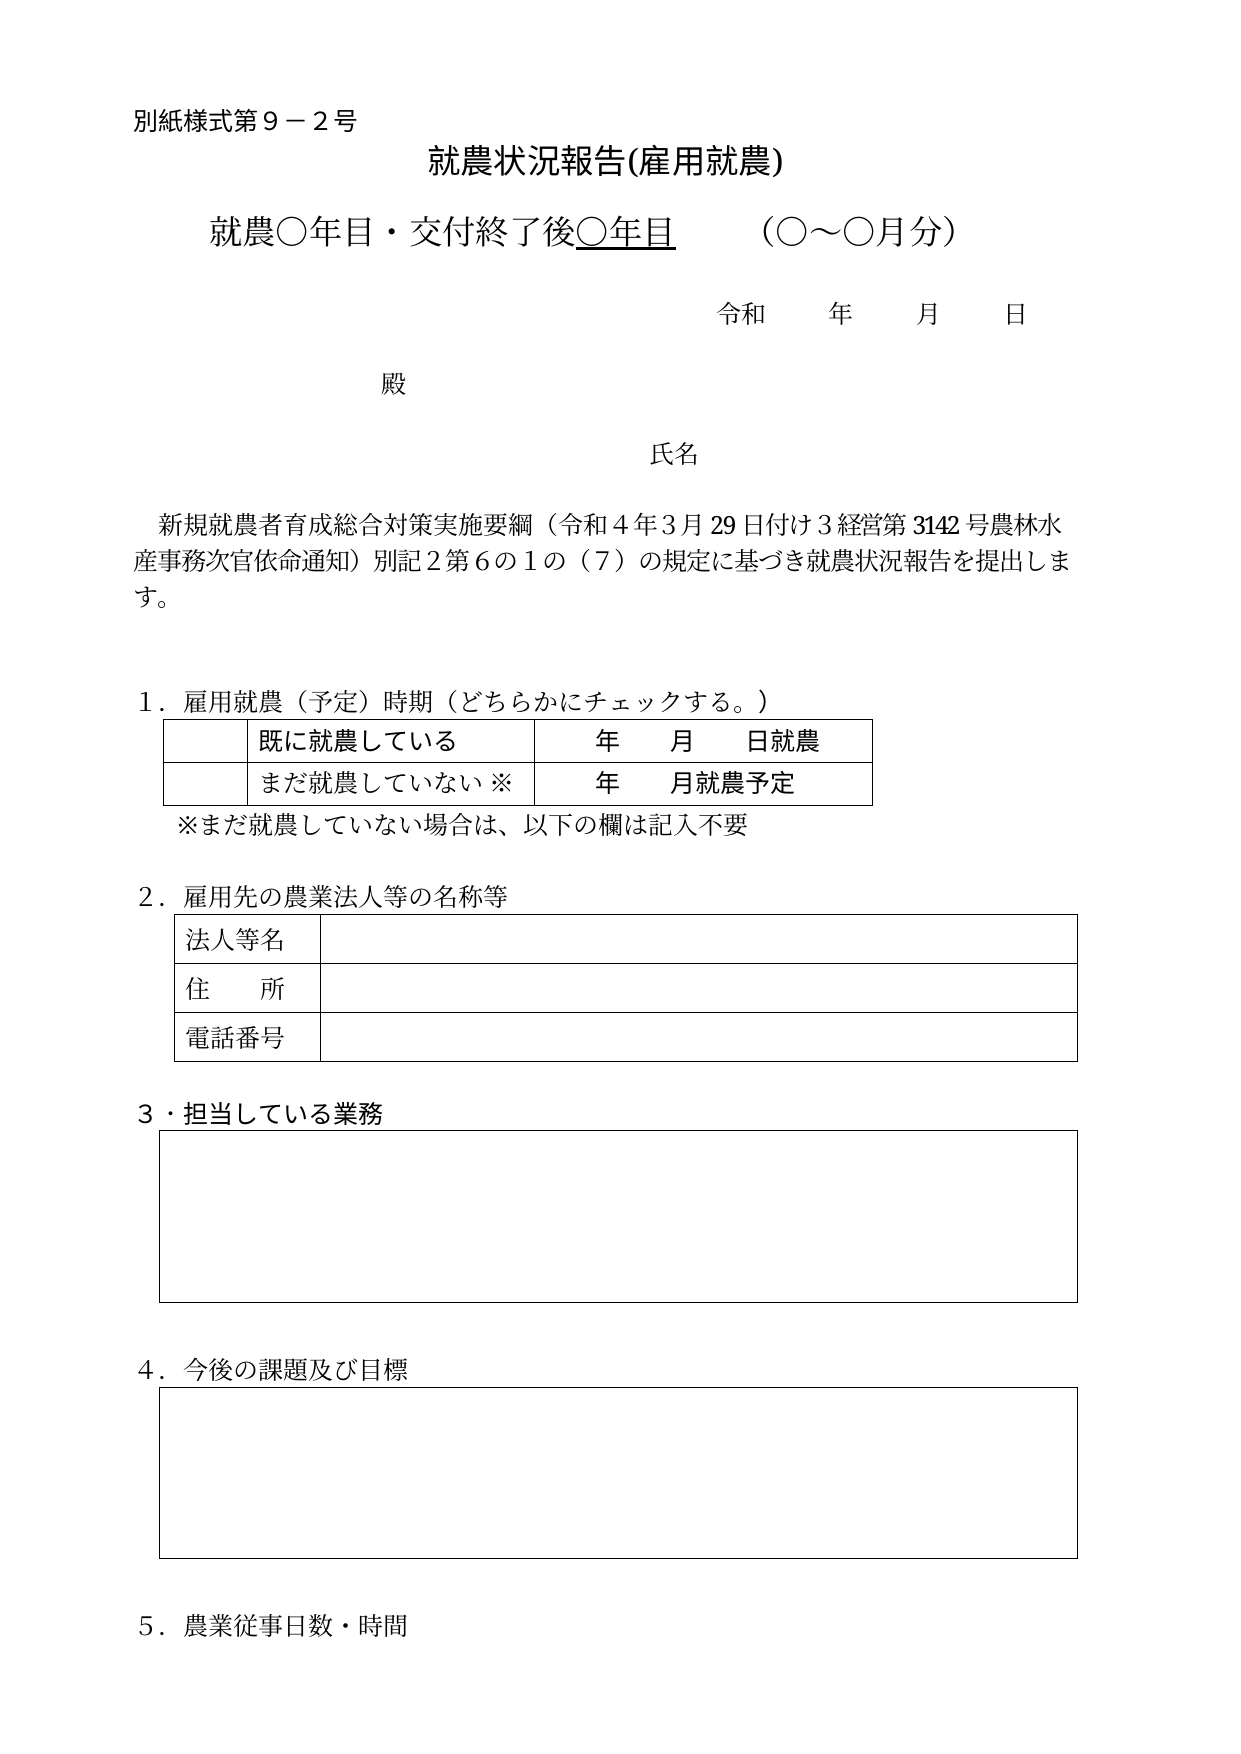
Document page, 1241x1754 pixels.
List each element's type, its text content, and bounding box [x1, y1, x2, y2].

text ４．今後の課題及び目標 [133, 1351, 1077, 1387]
text 氏名 [133, 435, 1077, 471]
table_cell まだ就農していない ※ [248, 763, 534, 804]
table_header 法人等名 [175, 915, 320, 963]
table_header [164, 720, 247, 762]
table_header [160, 1388, 1077, 1558]
table_cell 住 所 [175, 964, 320, 1012]
subtitle 就農状況報告(雇用就農) [133, 138, 1077, 183]
table_header 年 月 日就農 [535, 720, 872, 762]
table_header 既に就農している [248, 720, 534, 762]
table_header [321, 915, 1077, 963]
text 就農○年目・交付終了後○年目 （○～○月分） [133, 206, 1051, 254]
table_cell [164, 763, 247, 804]
text １．雇用就農（予定）時期（どちらかにチェックする。） [133, 683, 1077, 719]
text ３．担当している業務 [133, 1096, 1077, 1130]
table_cell [321, 1013, 1077, 1061]
table_cell 電話番号 [175, 1013, 320, 1061]
table_header [160, 1131, 1077, 1302]
text 殿 [381, 364, 1077, 401]
text 別紙様式第９－２号 [133, 104, 1077, 138]
table_cell [321, 964, 1077, 1012]
text ※まだ就農していない場合は、以下の欄は記入不要 [156, 806, 871, 842]
text ２．雇用先の農業法人等の名称等 [133, 878, 681, 914]
text 新規就農者育成総合対策実施要綱（令和４年３月29日付け３経営第3142号農林水産事務次官依命通知）別記２第６の１の（７）の規定に基づき就農状況報告を提出します。 [133, 506, 1077, 614]
text 令和 年 月 日 [133, 294, 1028, 330]
table_cell 年 月就農予定 [535, 763, 872, 804]
text ５．農業従事日数・時間 [133, 1607, 1077, 1643]
